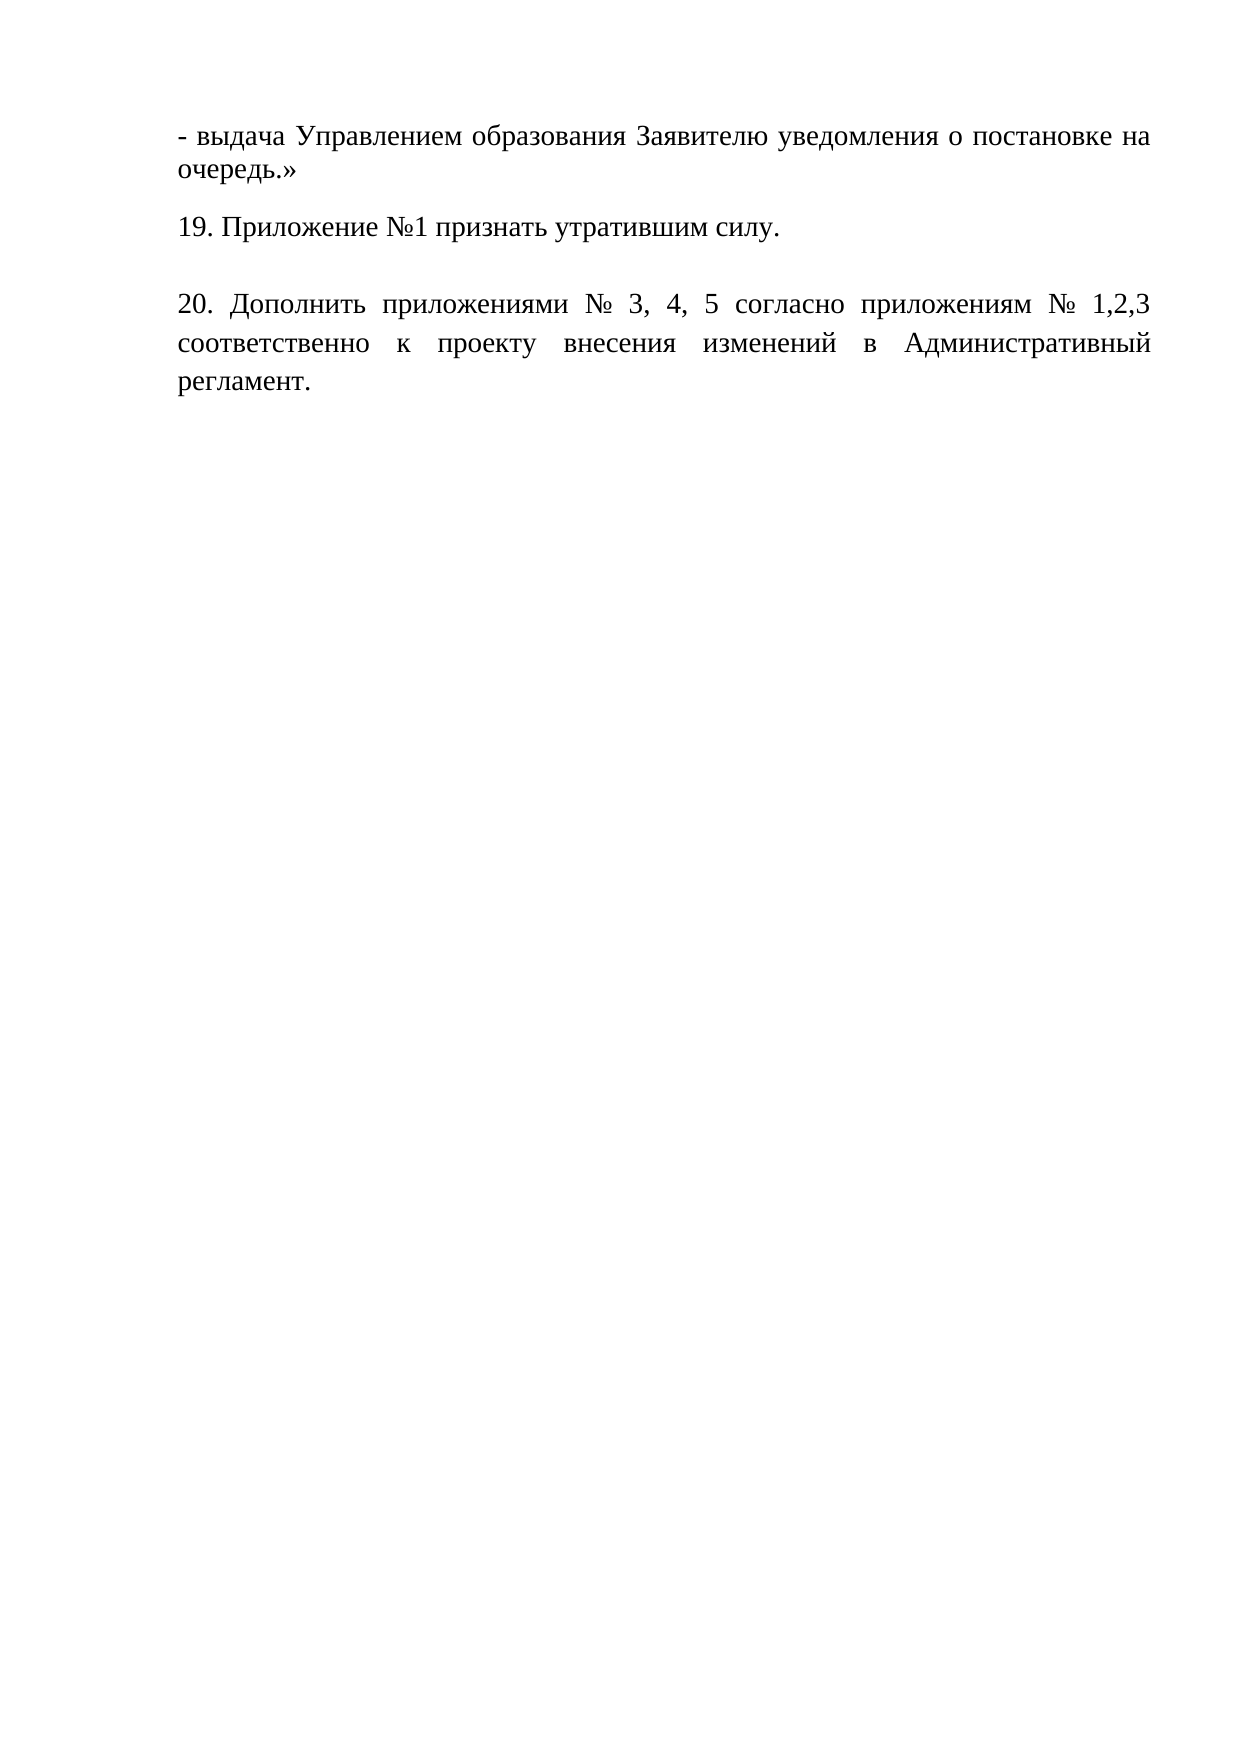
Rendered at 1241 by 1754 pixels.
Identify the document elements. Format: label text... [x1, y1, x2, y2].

text - выдача Управлением образования Заявителю уведомления о постановке на очередь.» [177, 118, 1152, 185]
text 20. Дополнить приложениями № 3, 4, 5 согласно приложениям № 1,2,3 соответственно к проекту внесения изменений в Административный регламент. [177, 286, 1152, 397]
text 19. Приложение №1 признать утратившим силу. [177, 209, 1152, 243]
